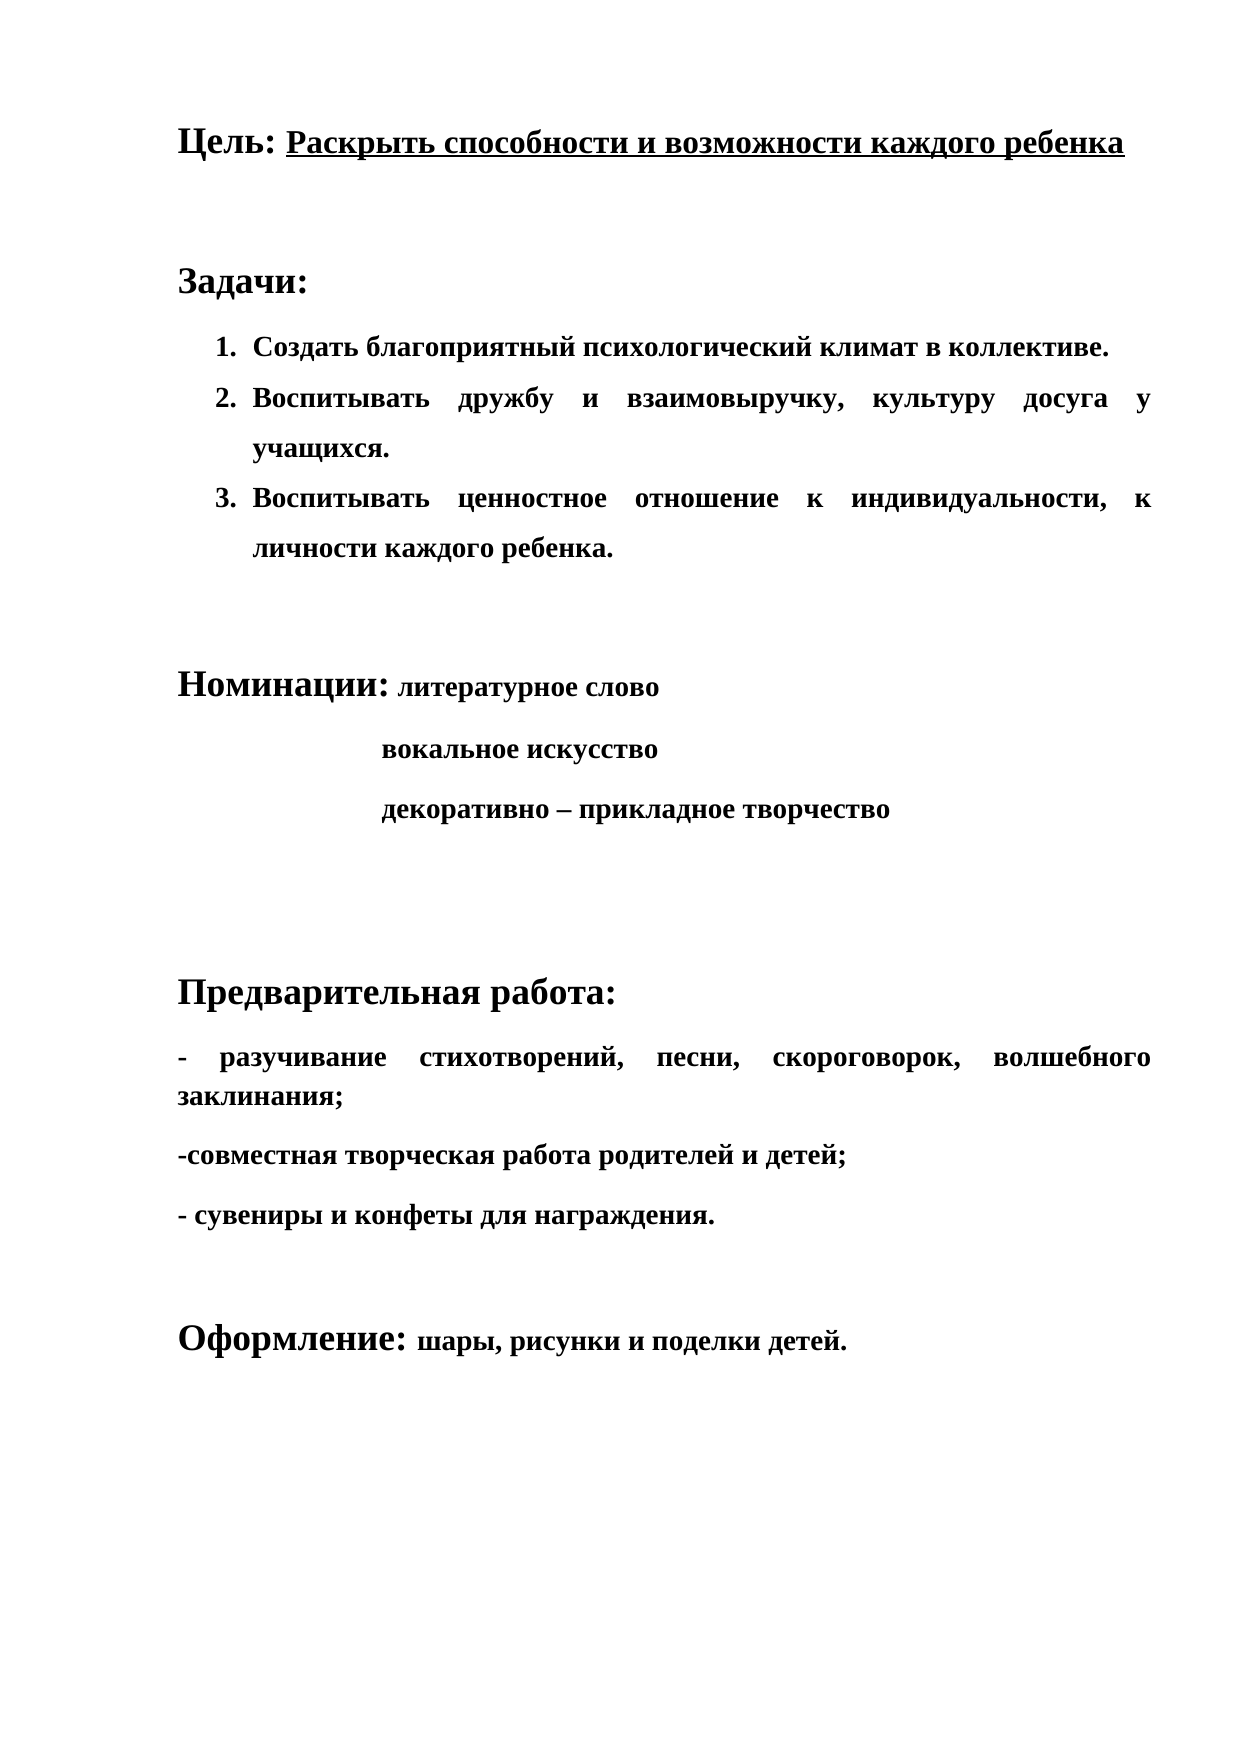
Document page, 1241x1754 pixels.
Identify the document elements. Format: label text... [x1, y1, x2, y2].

text - сувениры и конфеты для награждения. [177, 1197, 1152, 1230]
text Номинации: литературное слово [177, 661, 1152, 704]
text Цель: Раскрыть способности и возможности каждого ребенка [177, 118, 1152, 161]
list Воспитывать дружбу и взаимовыручку, культуру досуга у учащихся. [215, 380, 1152, 463]
text Предварительная работа: [177, 969, 1152, 1012]
list Создать благоприятный психологический климат в коллективе. [215, 329, 1152, 363]
list Воспитывать ценностное отношение к индивидуальности, к личности каждого ребенка. [215, 480, 1152, 564]
text вокальное искусство [177, 732, 1152, 765]
text -совместная творческая работа родителей и детей; [177, 1137, 1152, 1171]
text декоративно – прикладное творчество [177, 791, 1152, 824]
text Задачи: [177, 259, 1152, 302]
text Оформление: шары, рисунки и поделки детей. [177, 1316, 1152, 1359]
text - разучивание стихотворений, песни, скороговорок, волшебного заклинания; [177, 1039, 1152, 1112]
